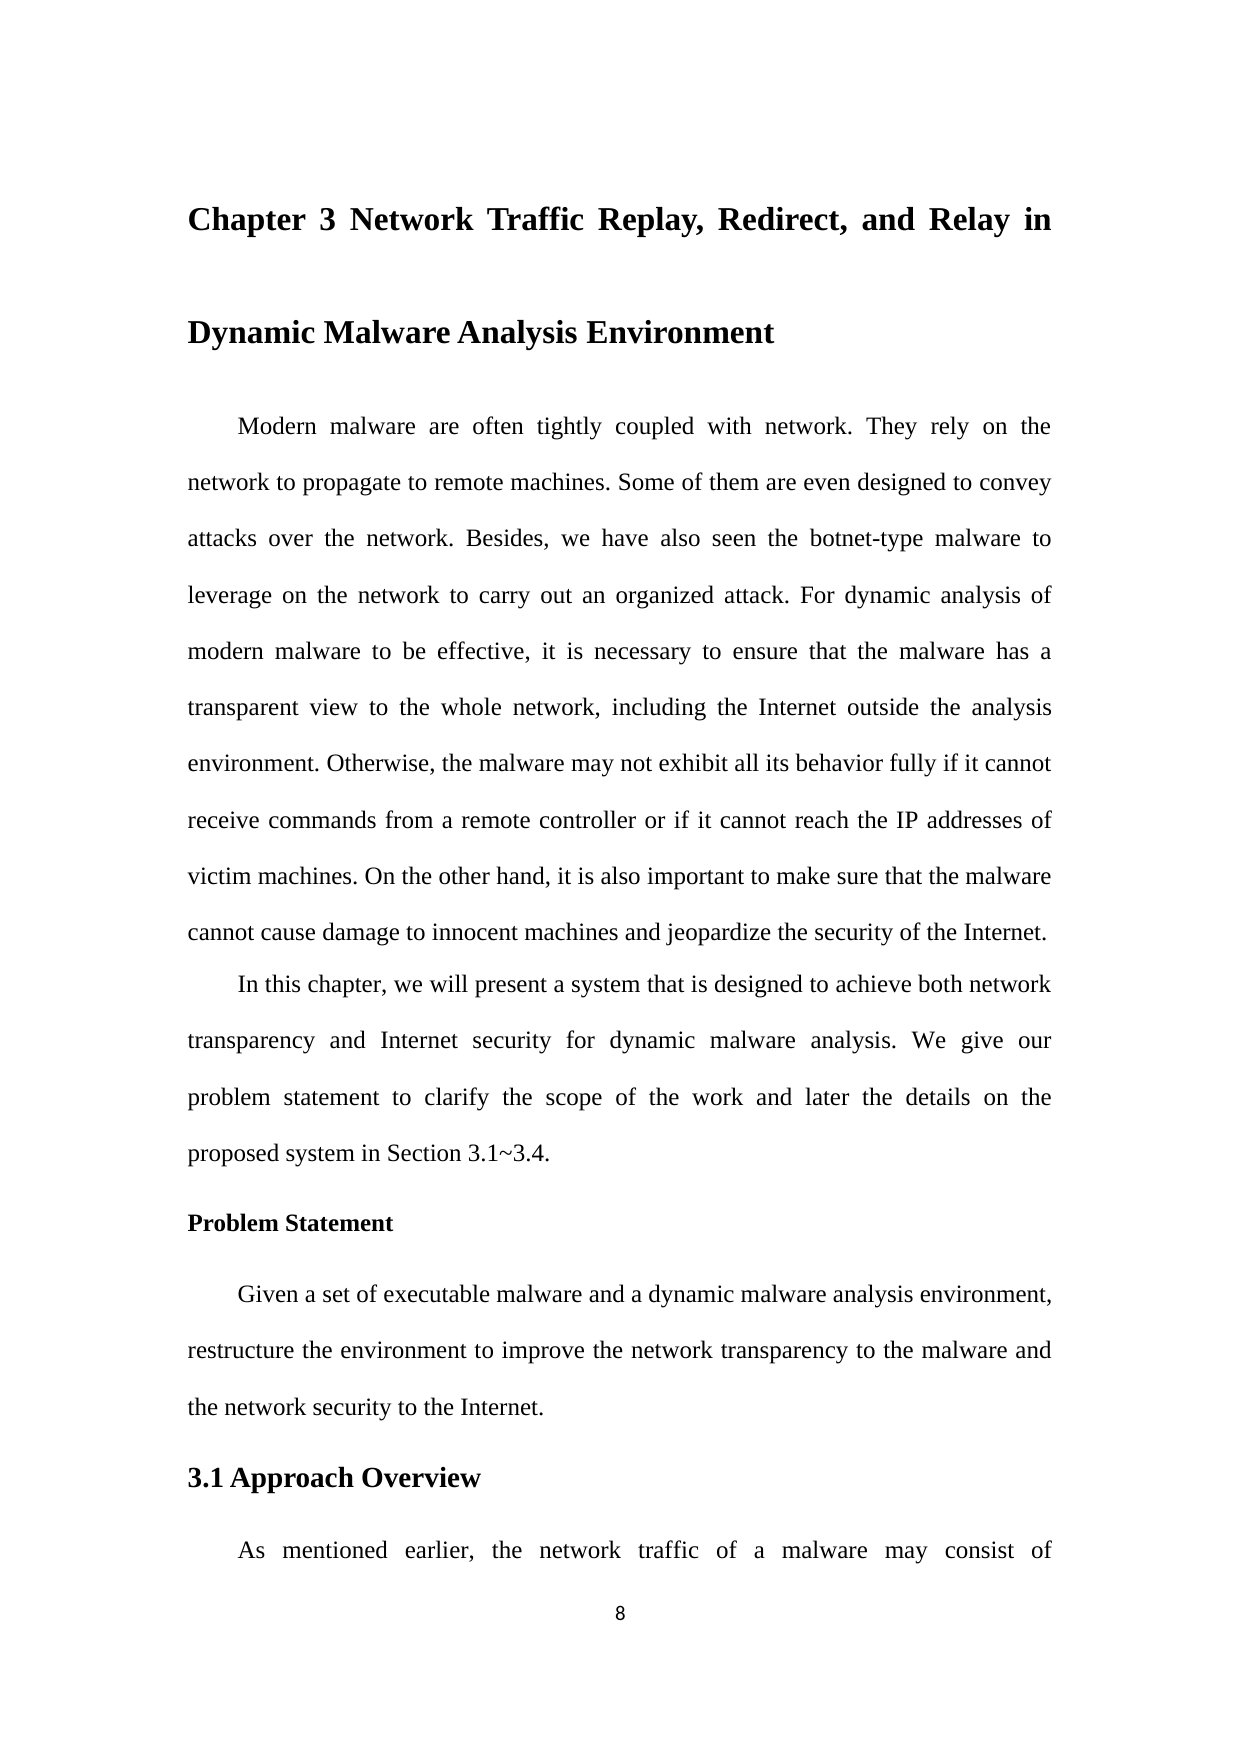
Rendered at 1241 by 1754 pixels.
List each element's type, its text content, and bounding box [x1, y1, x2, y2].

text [187, 1531, 1053, 1568]
text Given a set of executable malware and a dynamic malware analysis environment, restructure the environment to improve the network transparency to the malware and the network security to the Internet. [187, 1275, 1053, 1425]
text Problem Statement [187, 1204, 1053, 1242]
text In this chapter, we will present a system that is designed to achieve both network transparency and Internet security for dynamic malware analysis. We give our problem statement to clarify the scope of the work and later the details on the proposed system in Section 3.1~3.4. [187, 965, 1053, 1171]
text 3.1 Approach Overview [187, 1458, 1053, 1495]
text Modern malware are often tightly coupled with network. They rely on the network to propagate to remote machines. Some of them are even designed to convey attacks over the network. Besides, we have also seen the botnet-type malware to leverage on the network to carry out an organized attack. For dynamic analysis of modern malware to be effective, it is necessary to ensure that the malware has a transparent view to the whole network, including the Internet outside the analysis environment. Otherwise, the malware may not exhibit all its behavior fully if it cannot receive commands from a remote controller or if it cannot reach the IP addresses of victim machines. On the other hand, it is also important to make sure that the malware cannot cause damage to innocent machines and jeopardize the security of the Internet. [187, 407, 1053, 950]
text Chapter 3 Network Traffic Replay, Redirect, and Relay in Dynamic Malware Analysis Environment [187, 181, 1053, 369]
